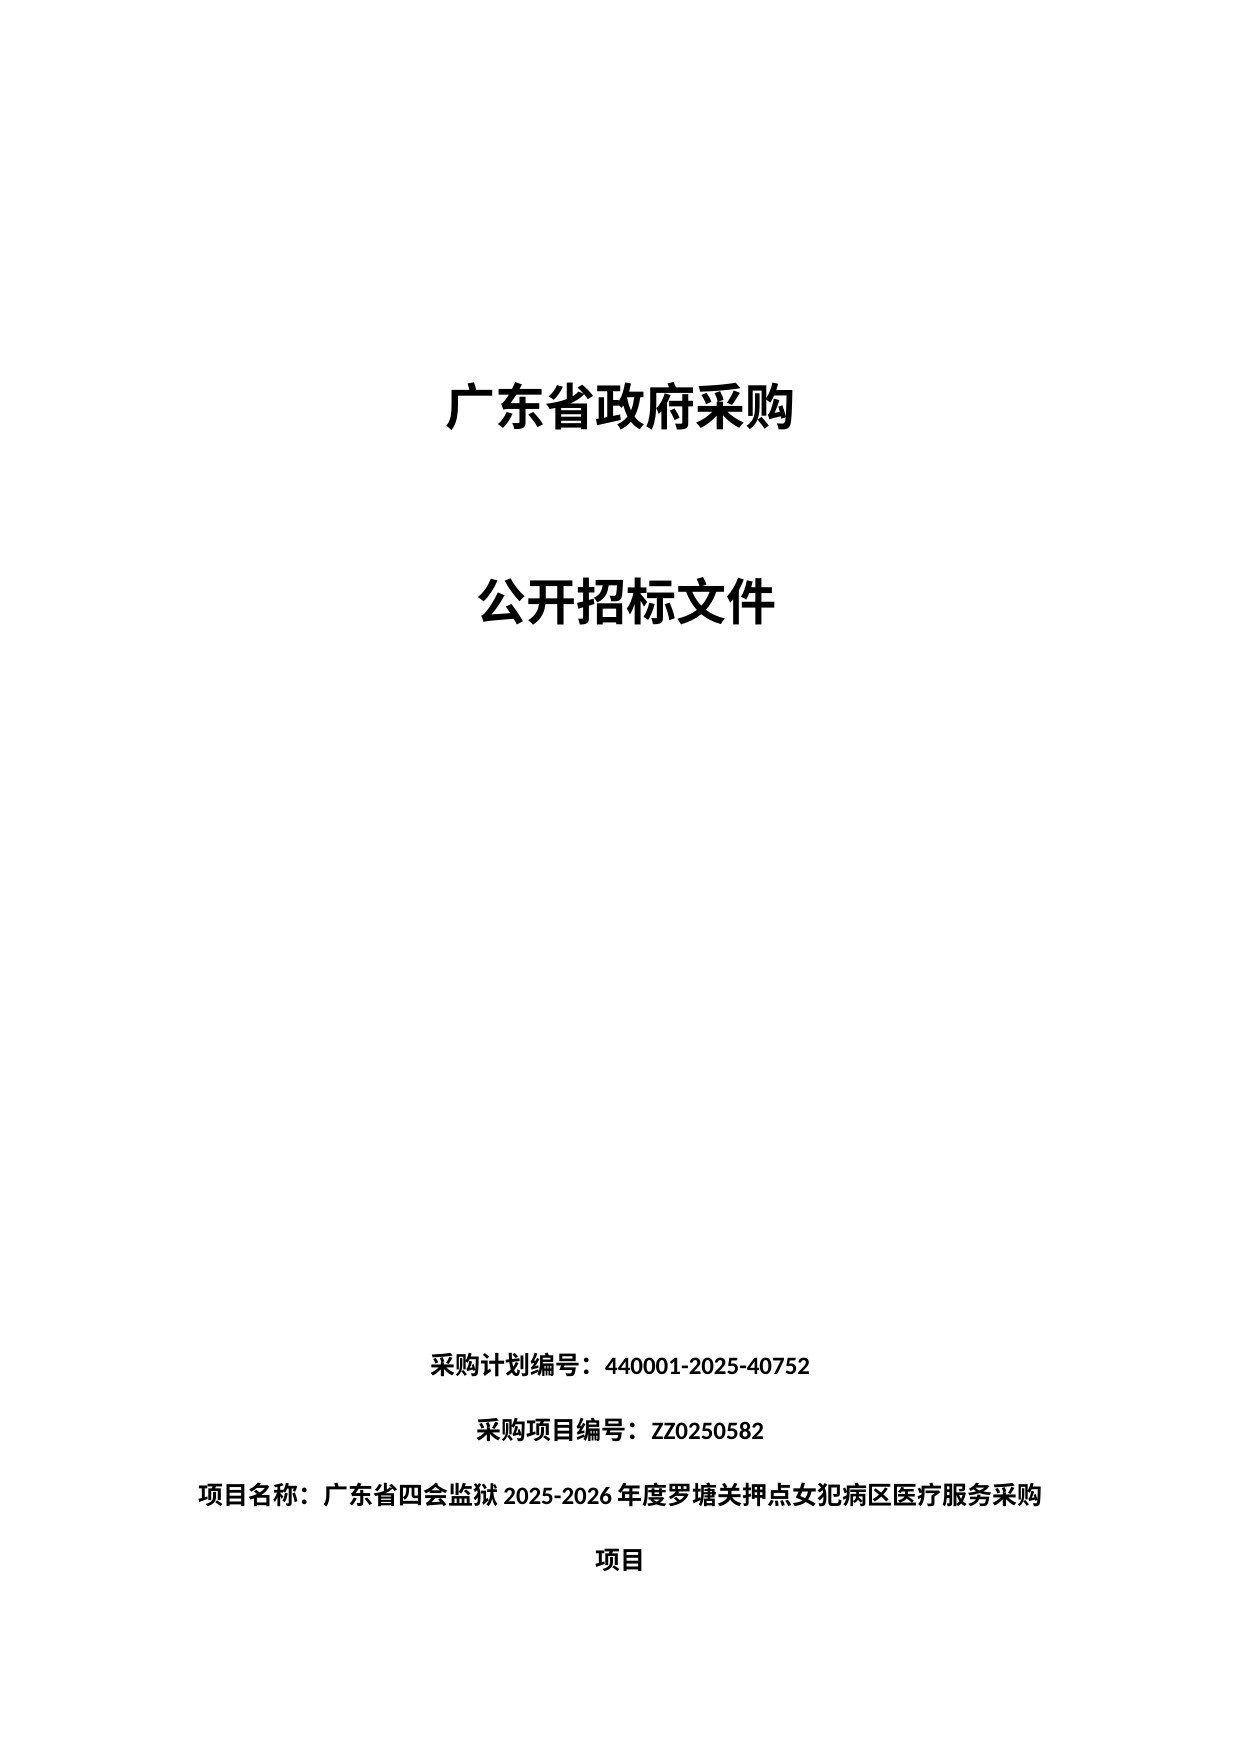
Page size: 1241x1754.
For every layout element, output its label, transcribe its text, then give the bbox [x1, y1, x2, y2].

text 采购计划编号：440001-2025-40752 [187, 1332, 1053, 1397]
text 采购项目编号：ZZ0250582 [187, 1397, 1053, 1462]
text 广东省政府采购 [187, 357, 1053, 454]
text 公开招标文件 [187, 552, 1053, 1332]
text 项目名称：广东省四会监狱2025-2026年度罗塘关押点女犯病区医疗服务采购项目 [187, 1462, 1053, 1592]
